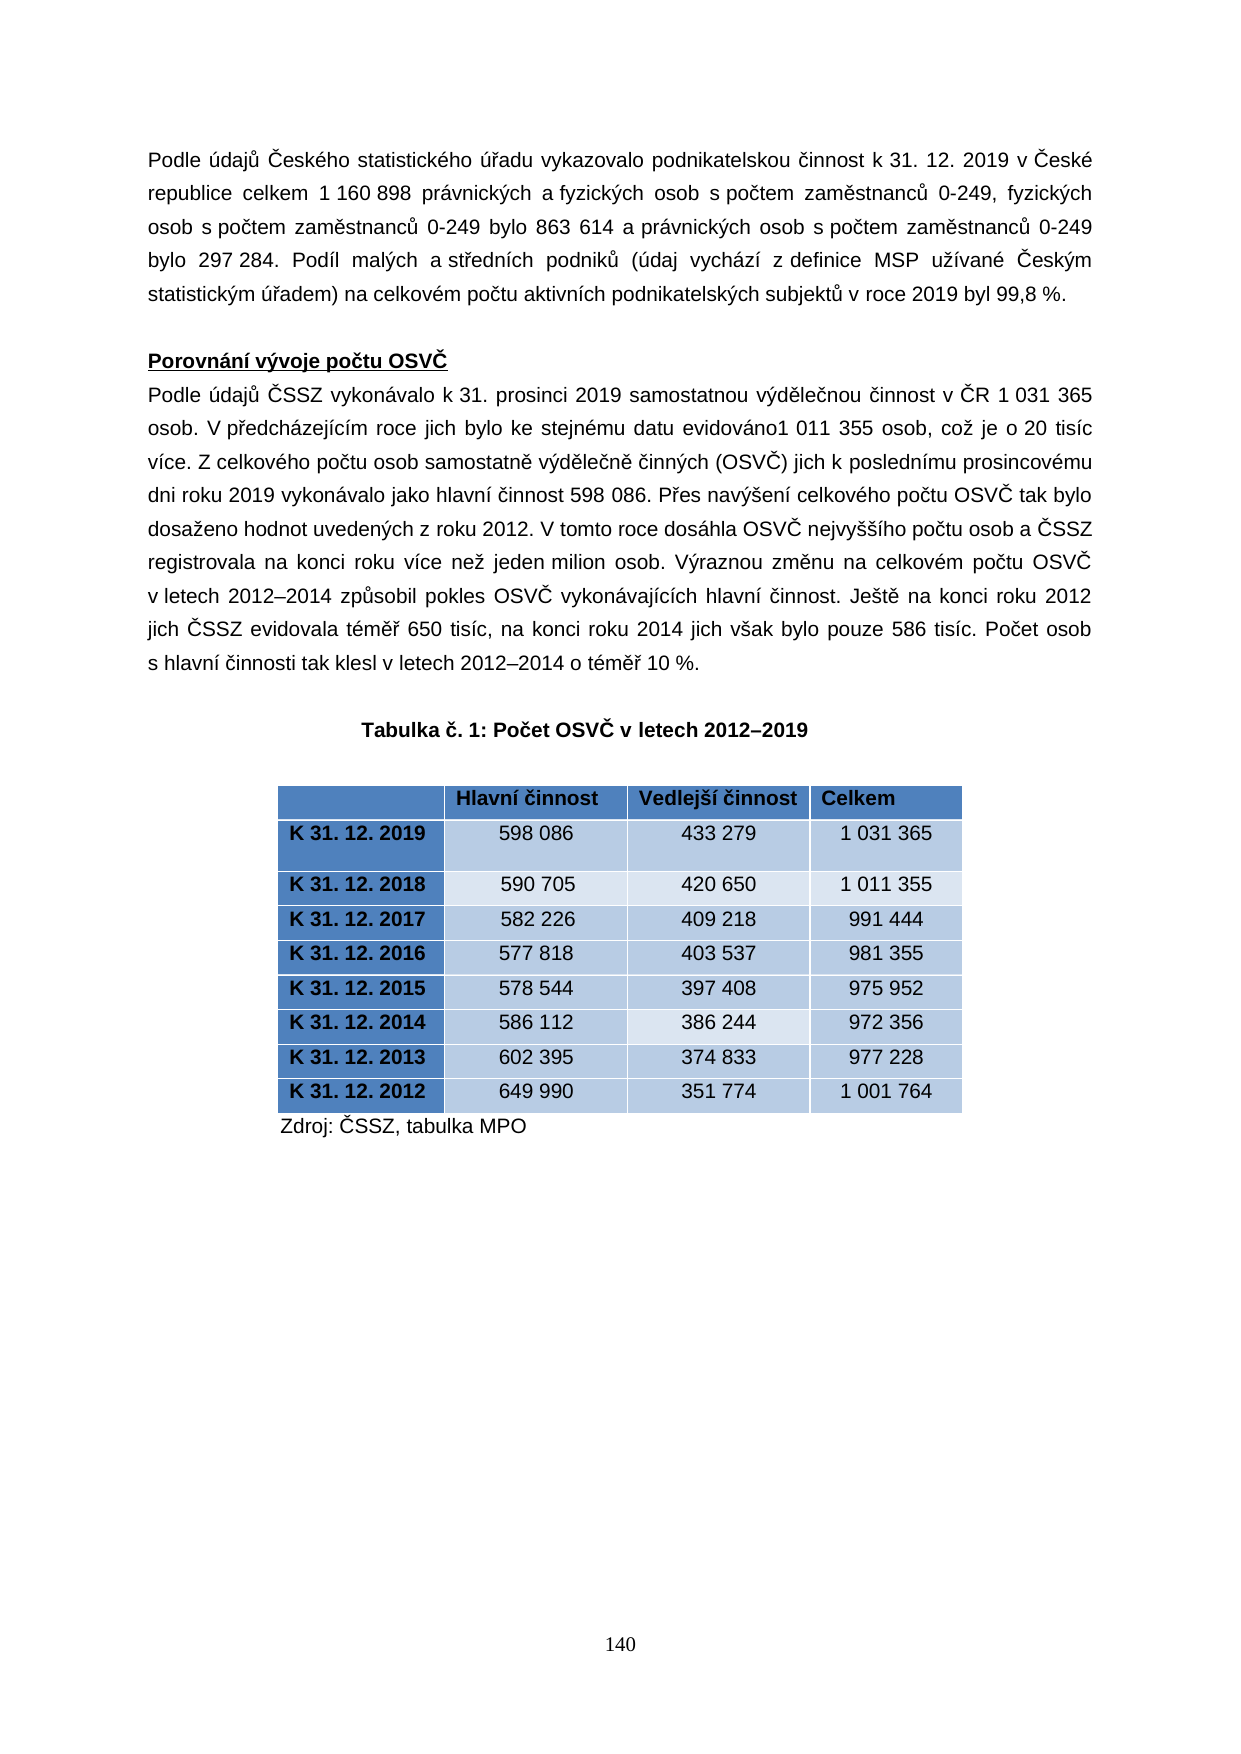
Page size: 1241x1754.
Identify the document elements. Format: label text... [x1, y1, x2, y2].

table_cell 1 001 764 [811, 1079, 962, 1113]
table_cell 409 218 [628, 906, 809, 940]
table_cell 1 031 365 [811, 821, 962, 871]
table_header [278, 786, 444, 819]
table_cell 975 952 [811, 976, 962, 1009]
table_header Hlavní činnost [445, 786, 627, 819]
table_cell 582 226 [445, 906, 627, 940]
table_cell K 31. 12. 2016 [278, 941, 444, 974]
text Zdroj: ČSSZ, tabulka MPO [148, 1114, 1093, 1138]
table_cell 590 705 [445, 872, 627, 905]
table_cell 586 112 [445, 1010, 627, 1044]
table_cell 1 011 355 [811, 872, 962, 905]
text Porovnání vývoje počtu OSVČ [148, 349, 1093, 373]
table_cell 403 537 [628, 941, 809, 974]
table_cell 578 544 [445, 976, 627, 1009]
table_cell 351 774 [628, 1079, 809, 1113]
table_cell K 31. 12. 2014 [278, 1010, 444, 1044]
table_cell 602 395 [445, 1045, 627, 1078]
table_cell K 31. 12. 2015 [278, 976, 444, 1009]
table_cell 420 650 [628, 872, 809, 905]
table_cell K 31. 12. 2012 [278, 1079, 444, 1113]
text Tabulka č. 1: Počet OSVČ v letech 2012–2019 [148, 718, 1093, 742]
text Podle údajů Českého statistického úřadu vykazovalo podnikatelskou činnost k 31. 12. 2019 v České republice celkem 1 160 898 právnických a fyzických osob s počtem zaměstnanců 0-249, fyzických osob s počtem zaměstnanců 0-249 bylo 863 614 a právnických osob s počtem zaměstnanců 0-249 bylo 297 284. Podíl malých a středních podniků (údaj vychází z definice MSP užívané Českým statistickým úřadem) na celkovém počtu aktivních podnikatelských subjektů v roce 2019 byl 99,8 %. [148, 148, 1093, 306]
table_cell 374 833 [628, 1045, 809, 1078]
table_cell 977 228 [811, 1045, 962, 1078]
table_cell 577 818 [445, 941, 627, 974]
table_cell 972 356 [811, 1010, 962, 1044]
text Podle údajů ČSSZ vykonávalo k 31. prosinci 2019 samostatnou výdělečnou činnost v ČR 1 031 365 osob. V předcházejícím roce jich bylo ke stejnému datu evidováno1 011 355 osob, což je o 20 tisíc více. Z celkového počtu osob samostatně výdělečně činných (OSVČ) jich k poslednímu prosincovému dni roku 2019 vykonávalo jako hlavní činnost 598 086. Přes navýšení celkového počtu OSVČ tak bylo dosaženo hodnot uvedených z roku 2012. V tomto roce dosáhla OSVČ nejvyššího počtu osob a ČSSZ registrovala na konci roku více než jeden milion osob. Výraznou změnu na celkovém počtu OSVČ v letech 2012–2014 způsobil pokles OSVČ vykonávajících hlavní činnost. Ještě na konci roku 2012 jich ČSSZ evidovala téměř 650 tisíc, na konci roku 2014 jich však bylo pouze 586 tisíc. Počet osob s hlavní činnosti tak klesl v letech 2012–2014 o téměř 10 %. [148, 382, 1093, 675]
table_header Vedlejší činnost [628, 786, 809, 819]
table_cell 649 990 [445, 1079, 627, 1113]
table_cell 598 086 [445, 821, 627, 871]
table_cell 433 279 [628, 821, 809, 871]
table_cell 991 444 [811, 906, 962, 940]
table_cell 981 355 [811, 941, 962, 974]
table_header Celkem [811, 786, 962, 819]
table_cell K 31. 12. 2018 [278, 872, 444, 905]
table_cell 397 408 [628, 976, 809, 1009]
table_cell 386 244 [628, 1010, 809, 1044]
table_cell K 31. 12. 2019 [278, 821, 444, 871]
table_cell K 31. 12. 2017 [278, 906, 444, 940]
table_cell K 31. 12. 2013 [278, 1045, 444, 1078]
